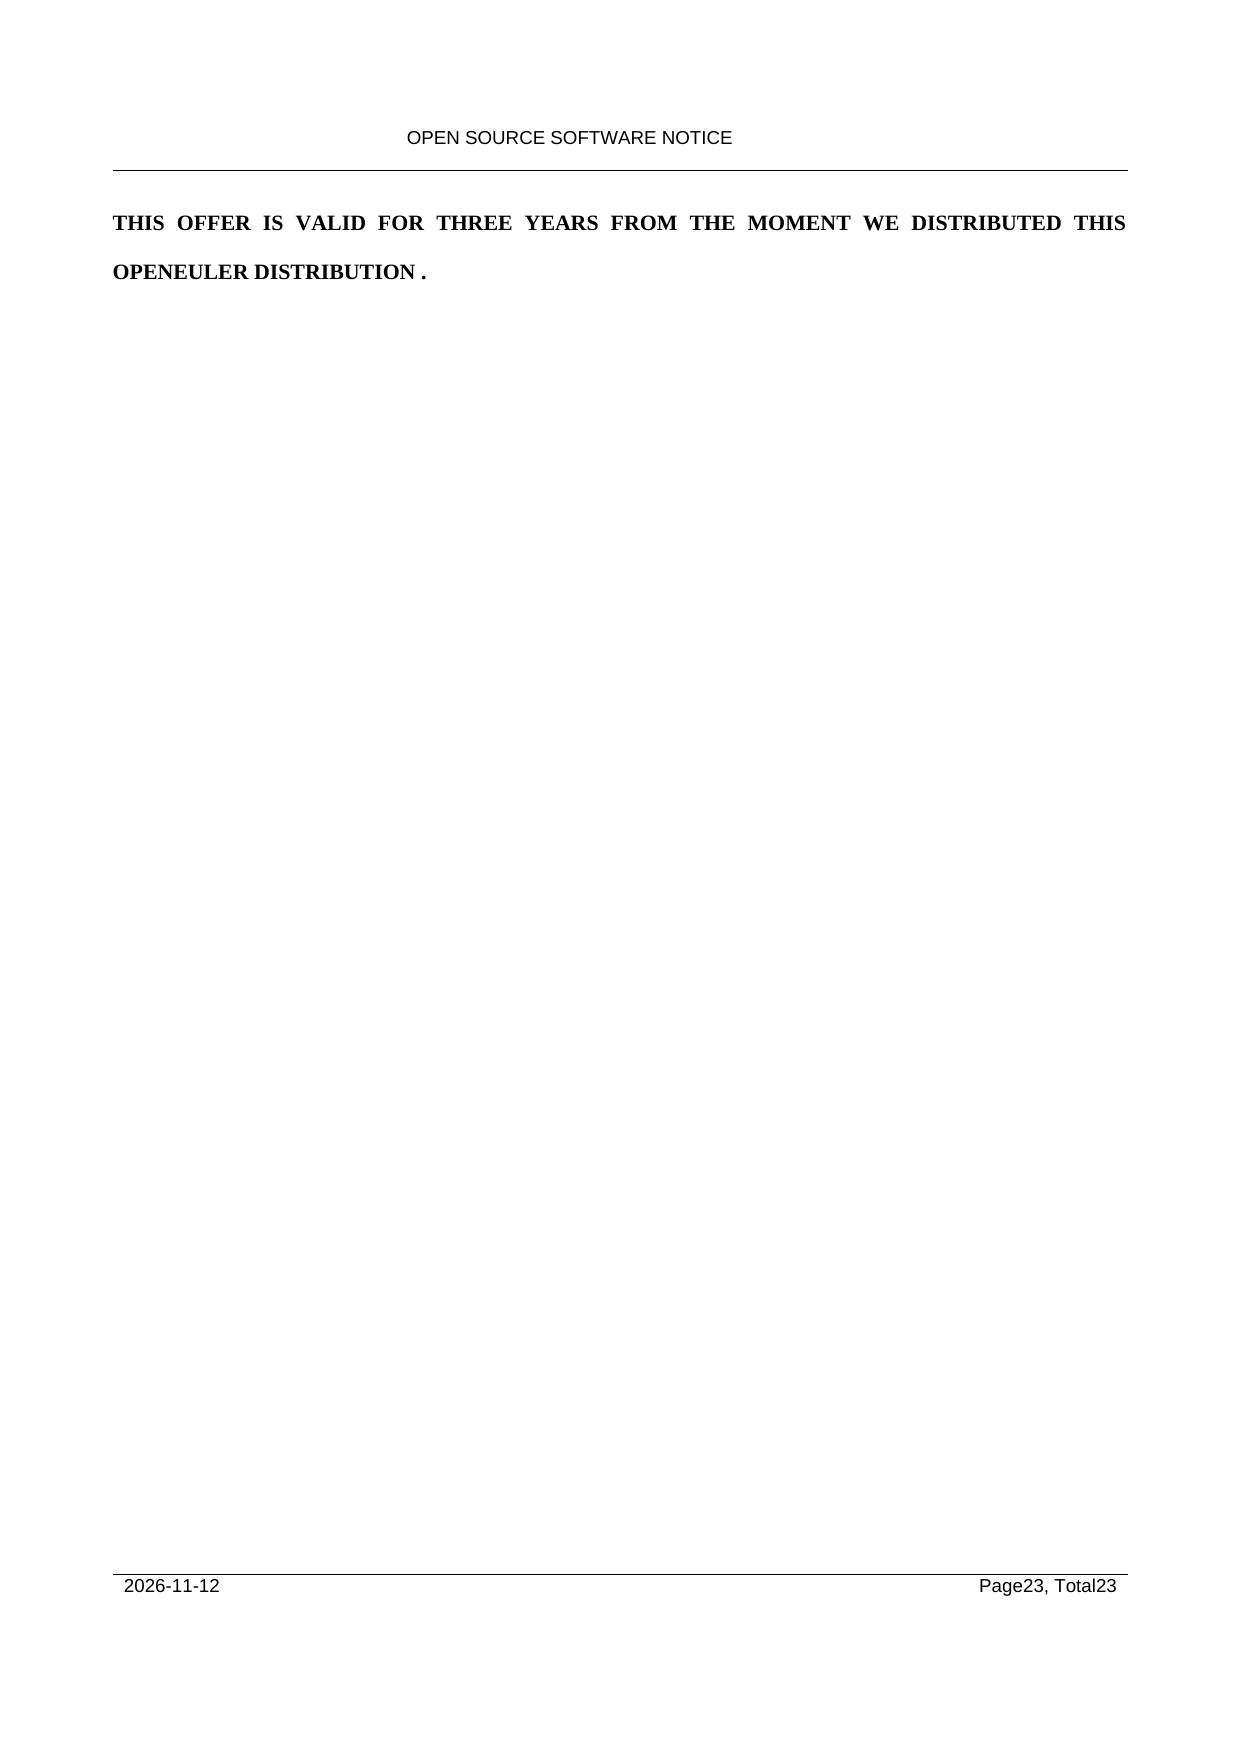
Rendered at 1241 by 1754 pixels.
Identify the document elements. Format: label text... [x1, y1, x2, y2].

text THIS OFFER IS VALID FOR THREE YEARS FROM THE MOMENT WE DISTRIBUTED THIS OPENEULER DISTRIBUTION . [112, 206, 1128, 288]
